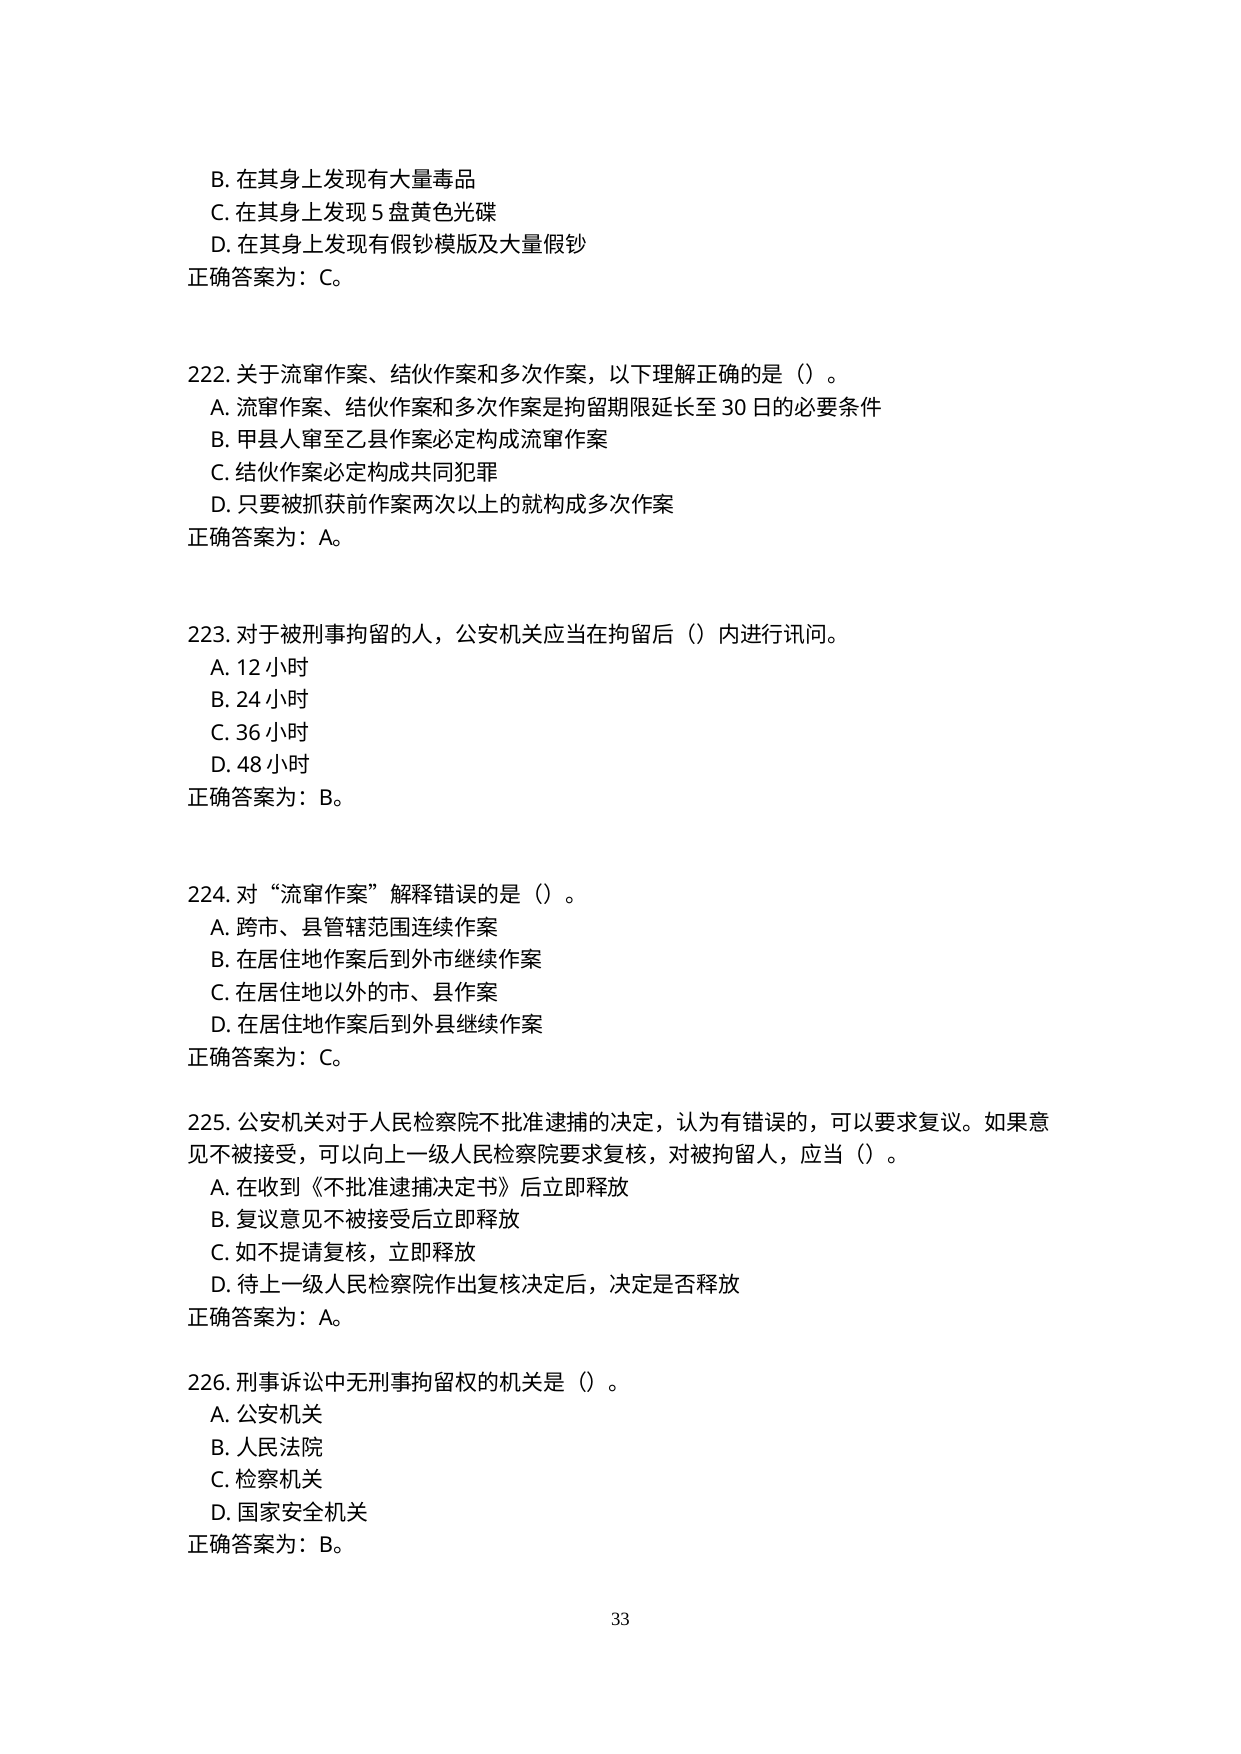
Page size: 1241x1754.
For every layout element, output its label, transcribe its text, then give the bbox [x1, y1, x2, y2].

text B. 在居住地作案后到外市继续作案 [187, 942, 1053, 974]
text A. 公安机关 [187, 1397, 1053, 1429]
text A. 跨市、县管辖范围连续作案 [187, 909, 1053, 942]
text B. 24小时 [187, 682, 1053, 714]
text 正确答案为：A。 [187, 519, 1053, 552]
text 正确答案为：B。 [187, 1527, 1053, 1559]
text B. 甲县人窜至乙县作案必定构成流窜作案 [187, 422, 1053, 454]
text 226. 刑事诉讼中无刑事拘留权的机关是（）。 [187, 1364, 1053, 1397]
text 223. 对于被刑事拘留的人，公安机关应当在拘留后（）内进行讯问。 [187, 617, 1053, 649]
text D. 待上一级人民检察院作出复核决定后，决定是否释放 [187, 1267, 1053, 1299]
text 222. 关于流窜作案、结伙作案和多次作案，以下理解正确的是（）。 [187, 357, 1053, 389]
text D. 在居住地作案后到外县继续作案 [187, 1007, 1053, 1039]
text D. 在其身上发现有假钞模版及大量假钞 [187, 227, 1053, 259]
text D. 只要被抓获前作案两次以上的就构成多次作案 [187, 487, 1053, 519]
text 225. 公安机关对于人民检察院不批准逮捕的决定，认为有错误的，可以要求复议。如果意见不被接受，可以向上一级人民检察院要求复核，对被拘留人，应当（）。 [187, 1104, 1053, 1169]
text B. 复议意见不被接受后立即释放 [187, 1202, 1053, 1234]
text 正确答案为：C。 [187, 259, 1053, 292]
text C. 36小时 [187, 714, 1053, 747]
text D. 国家安全机关 [187, 1494, 1053, 1527]
text 正确答案为：C。 [187, 1039, 1053, 1072]
text C. 在其身上发现5盘黄色光碟 [187, 194, 1053, 227]
text C. 在居住地以外的市、县作案 [187, 974, 1053, 1007]
text A. 在收到《不批准逮捕决定书》后立即释放 [187, 1169, 1053, 1202]
text 正确答案为：A。 [187, 1299, 1053, 1332]
text A. 12小时 [187, 649, 1053, 682]
text 224. 对“流窜作案”解释错误的是（）。 [187, 877, 1053, 909]
text B. 在其身上发现有大量毒品 [187, 162, 1053, 194]
text D. 48小时 [187, 747, 1053, 779]
text B. 人民法院 [187, 1429, 1053, 1462]
text 正确答案为：B。 [187, 779, 1053, 812]
text C. 如不提请复核，立即释放 [187, 1234, 1053, 1267]
text A. 流窜作案、结伙作案和多次作案是拘留期限延长至30日的必要条件 [187, 389, 1053, 422]
text C. 检察机关 [187, 1462, 1053, 1494]
text C. 结伙作案必定构成共同犯罪 [187, 454, 1053, 487]
